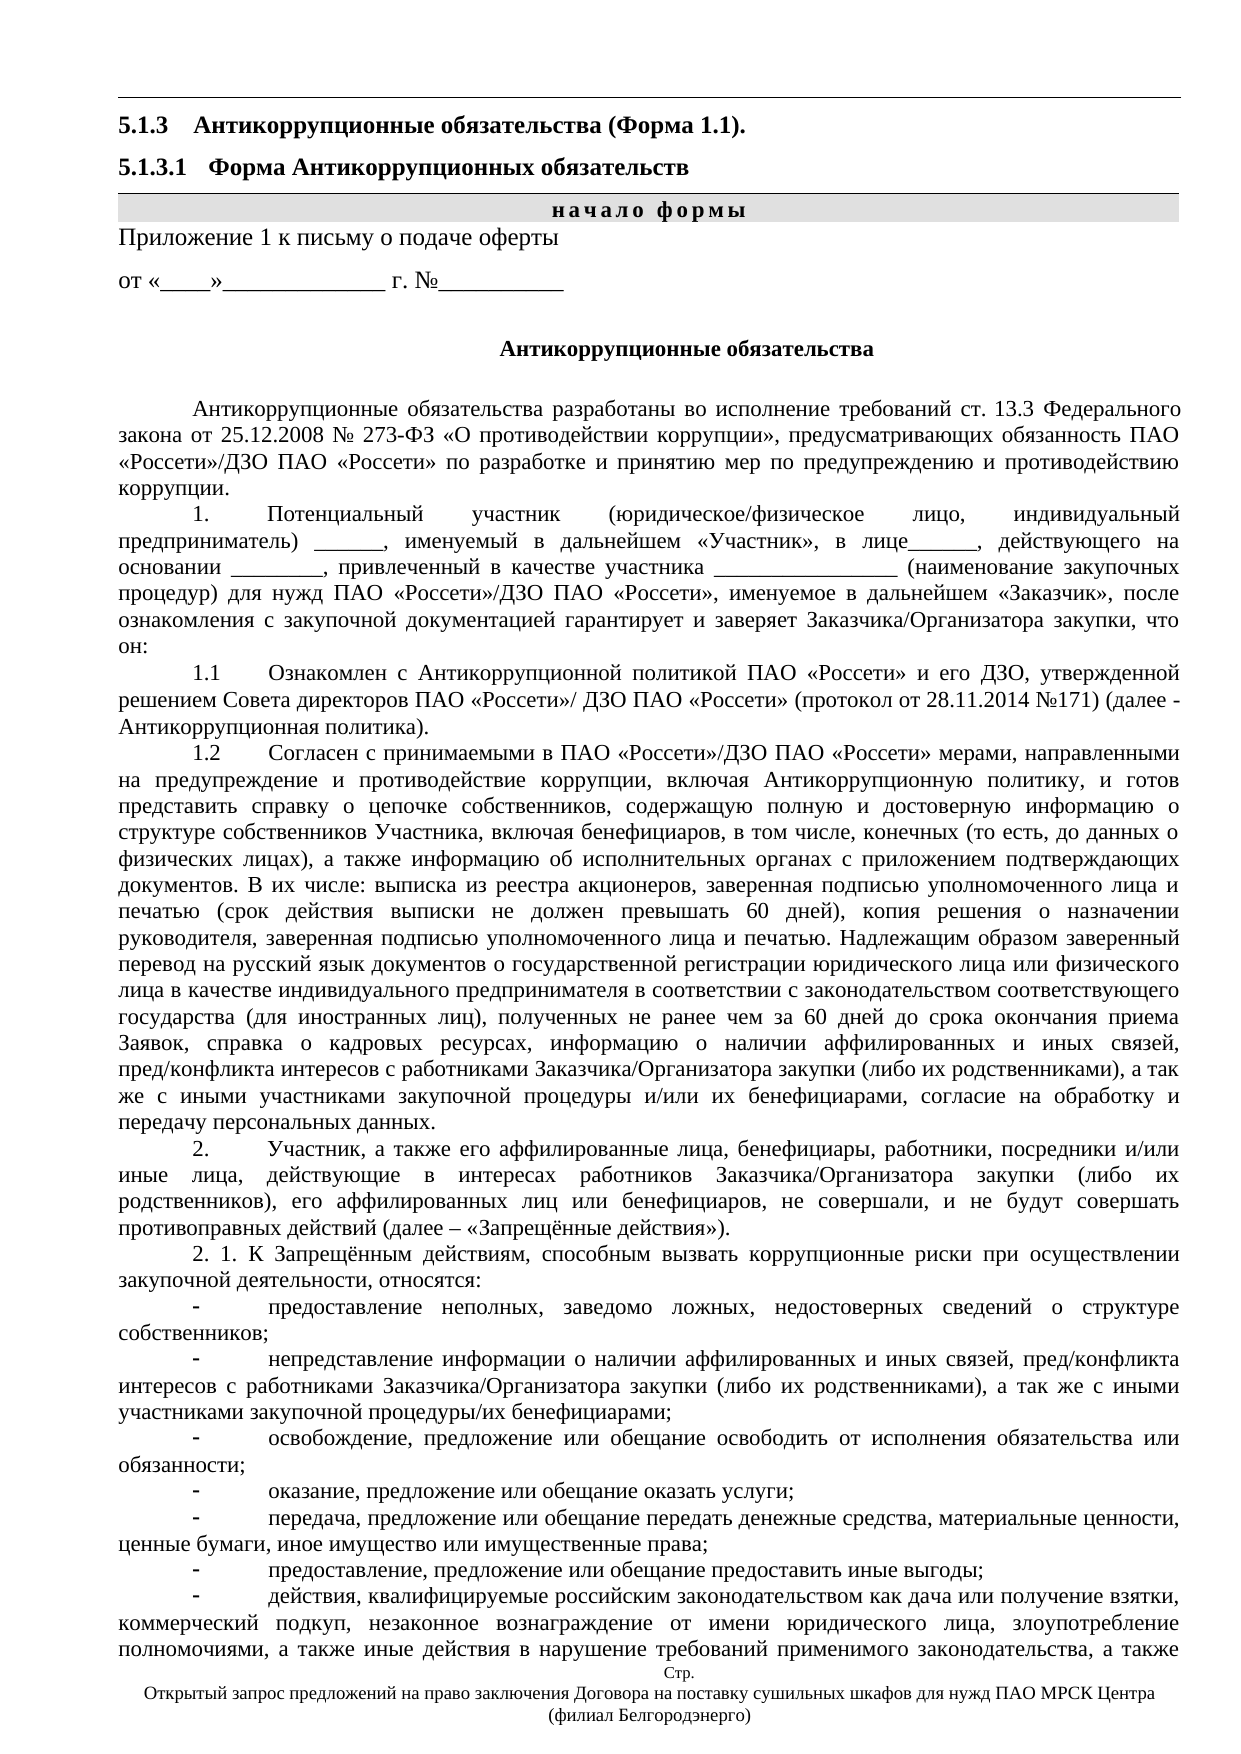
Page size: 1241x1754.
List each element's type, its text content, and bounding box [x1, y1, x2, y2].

list предоставление, предложение или обещание предоставить иные выгоды; [118, 1556, 1181, 1583]
text Антикоррупционные обязательства разработаны во исполнение требований ст. 13.3 Федерального закона от 25.12.2008 № 273-ФЗ «О противодействии коррупции», предусматривающих обязанность ПАО «Россети»/ДЗО ПАО «Россети» по разработке и принятию мер по предупреждению и противодействию коррупции. [118, 395, 1181, 500]
text Антикоррупционные обязательства [118, 335, 1181, 361]
text от «____»_____________ г. №__________ [118, 266, 1181, 294]
list непредставление информации о наличии аффилированных и иных связей, пред/конфликта интересов с работниками Заказчика/Организатора закупки (либо их родственниками), а так же с иными участниками закупочной процедуры/их бенефициарами; [118, 1345, 1181, 1424]
text 2. 1. К Запрещённым действиям, способным вызвать коррупционные риски при осуществлении закупочной деятельности, относятся: [118, 1240, 1181, 1293]
list освобождение, предложение или обещание освободить от исполнения обязательства или обязанности; [118, 1424, 1181, 1477]
list оказание, предложение или обещание оказать услуги; [118, 1477, 1181, 1503]
list передача, предложение или обещание передать денежные средства, материальные ценности, ценные бумаги, иное имущество или имущественные права; [118, 1503, 1181, 1556]
text начало формы [118, 194, 1179, 222]
list предоставление неполных, заведомо ложных, недостоверных сведений о структуре собственников; [118, 1293, 1181, 1345]
list Участник, а также его аффилированные лица, бенефициары, работники, посредники и/или иные лица, действующие в интересах работников Заказчика/Организатора закупки (либо их родственников), его аффилированных лиц или бенефициаров, не совершали, и не будут совершать противоправных действий (далее – «Запрещённые действия»). [118, 1134, 1181, 1240]
subtitle Антикоррупционные обязательства (Форма 1.1). [118, 111, 1181, 139]
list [118, 1583, 1181, 1662]
text 1.1 Ознакомлен с Антикоррупционной политикой ПАО «Россети» и его ДЗО, утвержденной решением Совета директоров ПАО «Россети»/ ДЗО ПАО «Россети» (протокол от 28.11.2014 №171) (далее - Антикоррупционная политика). [118, 658, 1181, 739]
list Согласен с принимаемыми в ПАО «Россети»/ДЗО ПАО «Россети» мерами, направленными на предупреждение и противодействие коррупции, включая Антикоррупционную политику, и готов представить справку о цепочке собственников, содержащую полную и достоверную информацию о структуре собственников Участника, включая бенефициаров, в том числе, конечных (то есть, до данных о физических лицах), а также информацию об исполнительных органах с приложением подтверждающих документов. В их числе: выписка из реестра акционеров, заверенная подписью уполномоченного лица и печатью (срок действия выписки не должен превышать 60 дней), копия решения о назначении руководителя, заверенная подписью уполномоченного лица и печатью. Надлежащим образом заверенный перевод на русский язык документов о государственной регистрации юридического лица или физического лица в качестве индивидуального предпринимателя в соответствии с законодательством соответствующего государства (для иностранных лиц), полученных не ранее чем за 60 дней до срока окончания приема Заявок, справка о кадровых ресурсах, информацию о наличии аффилированных и иных связей, пред/конфликта интересов с работниками Заказчика/Организатора закупки (либо их родственниками), а так же с иными участниками закупочной процедуры и/или их бенефициарами, согласие на обработку и передачу персональных данных. [118, 739, 1181, 1134]
text Приложение 1 к письму о подаче оферты [118, 222, 1181, 251]
list Потенциальный участник (юридическое/физическое лицо, индивидуальный предприниматель) ______, именуемый в дальнейшем «Участник», в лице______, действующего на основании ________, привлеченный в качестве участника ________________ (наименование закупочных процедур) для нужд ПАО «Россети»/ДЗО ПАО «Россети», именуемое в дальнейшем «Заказчик», после ознакомления с закупочной документацией гарантирует и заверяет Заказчика/Организатора закупки, что он: [118, 500, 1181, 658]
subtitle Форма Антикоррупционных обязательств [118, 152, 1181, 181]
